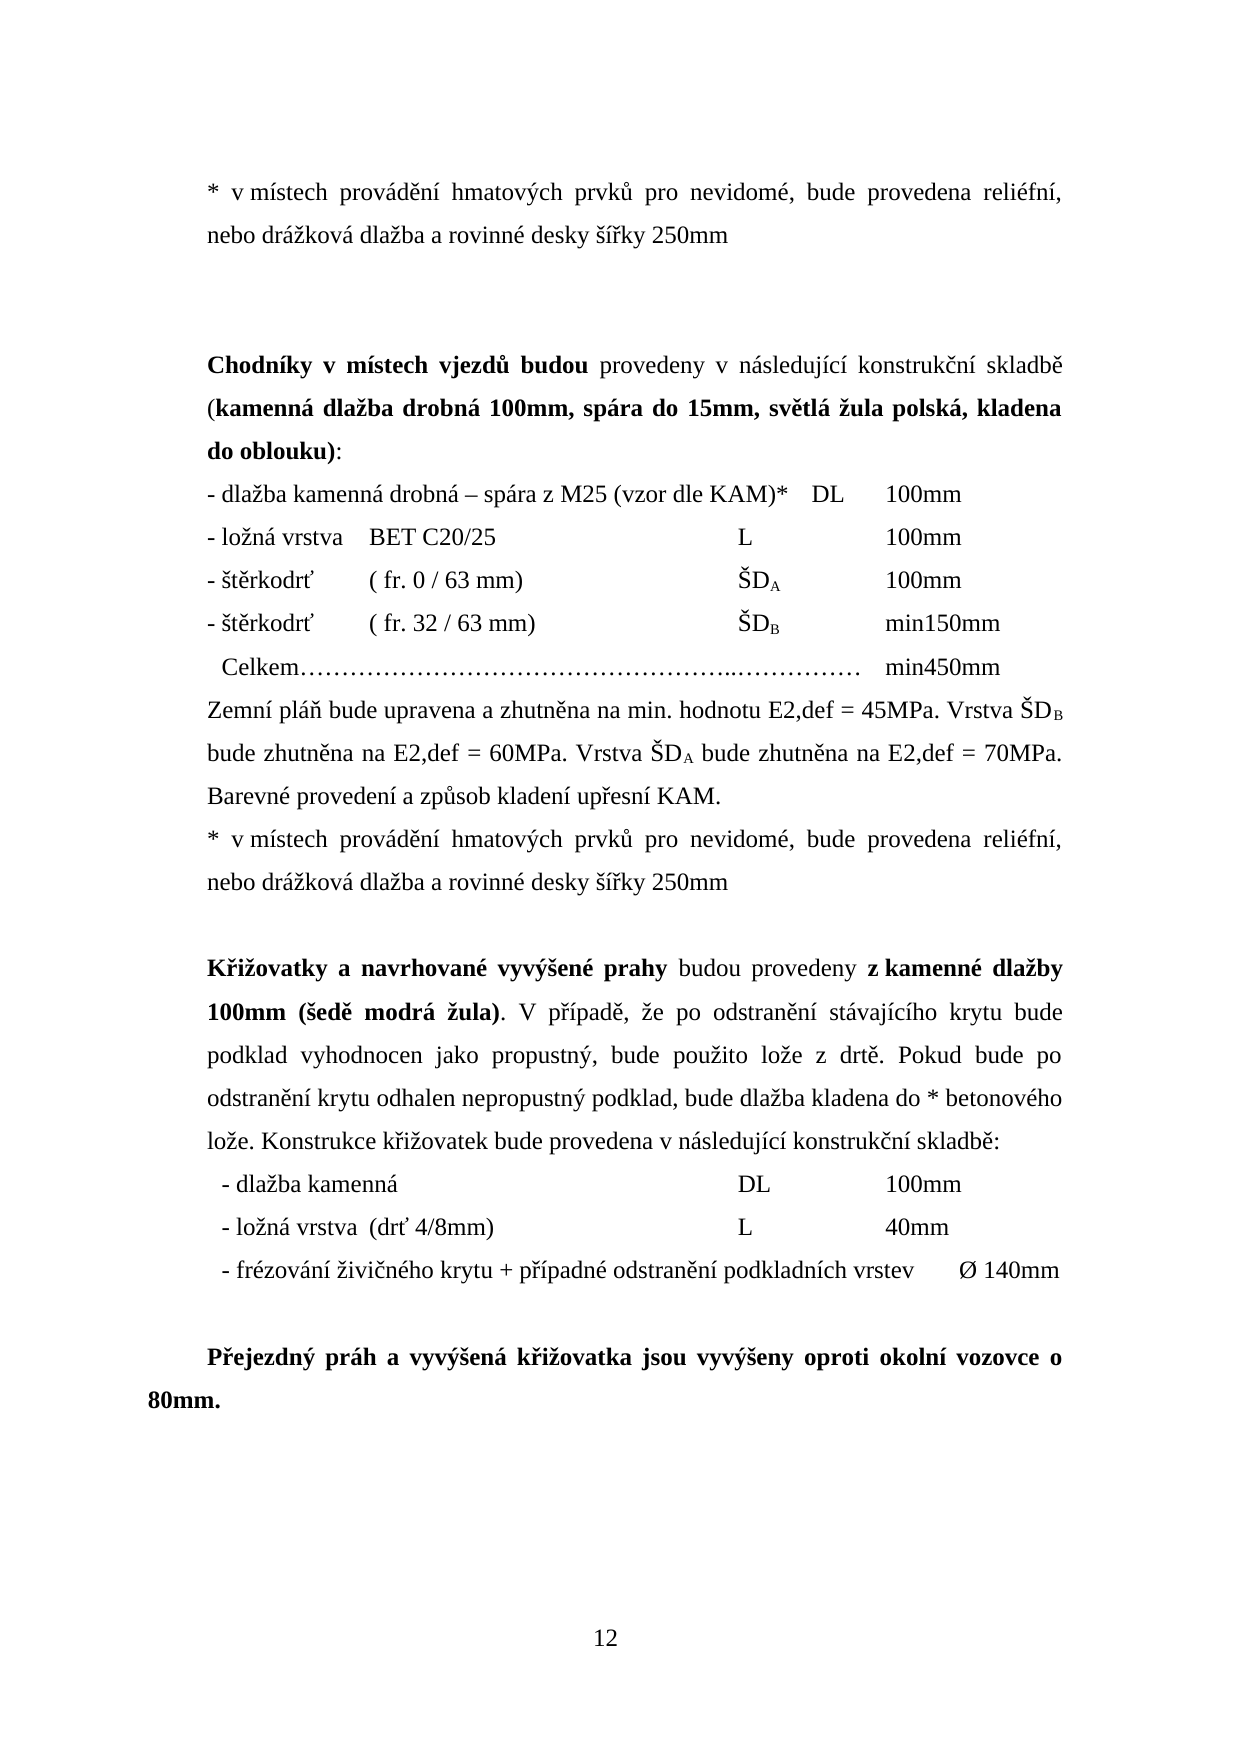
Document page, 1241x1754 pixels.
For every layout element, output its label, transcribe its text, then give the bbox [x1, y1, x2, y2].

text - dlažba kamenná DL 100mm [148, 1169, 1063, 1198]
text * v místech provádění hmatových prvků pro nevidomé, bude provedena reliéfní, nebo drážková dlažba a rovinné desky šířky 250mm [207, 177, 1063, 249]
text Zemní pláň bude upravena a zhutněna na min. hodnotu E2,def = 45MPa. Vrstva ŠDB bude zhutněna na E2,def = 60MPa. Vrstva ŠDA bude zhutněna na E2,def = 70MPa. Barevné provedení a způsob kladení upřesní KAM. [148, 695, 1063, 810]
text - ložná vrstva BET C20/25 L 100mm [207, 522, 1063, 551]
text - dlažba kamenná drobná – spára z M25 (vzor dle KAM)* DL 100mm [207, 479, 1063, 508]
text Křižovatky a navrhované vyvýšené prahy budou provedeny z kamenné dlažby 100mm (šedě modrá žula). V případě, že po odstranění stávajícího krytu bude podklad vyhodnocen jako propustný, bude použito lože z drtě. Pokud bude po odstranění krytu odhalen nepropustný podklad, bude dlažba kladena do * betonového lože. Konstrukce křižovatek bude provedena v následující konstrukční skladbě: [207, 953, 1063, 1155]
text - štěrkodrť ( fr. 0 / 63 mm) ŠDA 100mm [207, 565, 1063, 594]
text Chodníky v místech vjezdů budou provedeny v následující konstrukční skladbě (kamenná dlažba drobná 100mm, spára do 15mm, světlá žula polská, kladena do oblouku): [207, 350, 1063, 465]
text - ložná vrstva (drť 4/8mm) L 40mm [148, 1212, 1063, 1241]
text Přejezdný práh a vyvýšená křižovatka jsou vyvýšeny oproti okolní vozovce o 80mm. [148, 1342, 1063, 1413]
text - štěrkodrť ( fr. 32 / 63 mm) ŠDB min150mm Celkem……………………………………………..…………… min450mm [207, 608, 1063, 680]
text * v místech provádění hmatových prvků pro nevidomé, bude provedena reliéfní, nebo drážková dlažba a rovinné desky šířky 250mm [207, 824, 1063, 896]
text - frézování živičného krytu + případné odstranění podkladních vrstev Ø 140mm [148, 1255, 1063, 1284]
